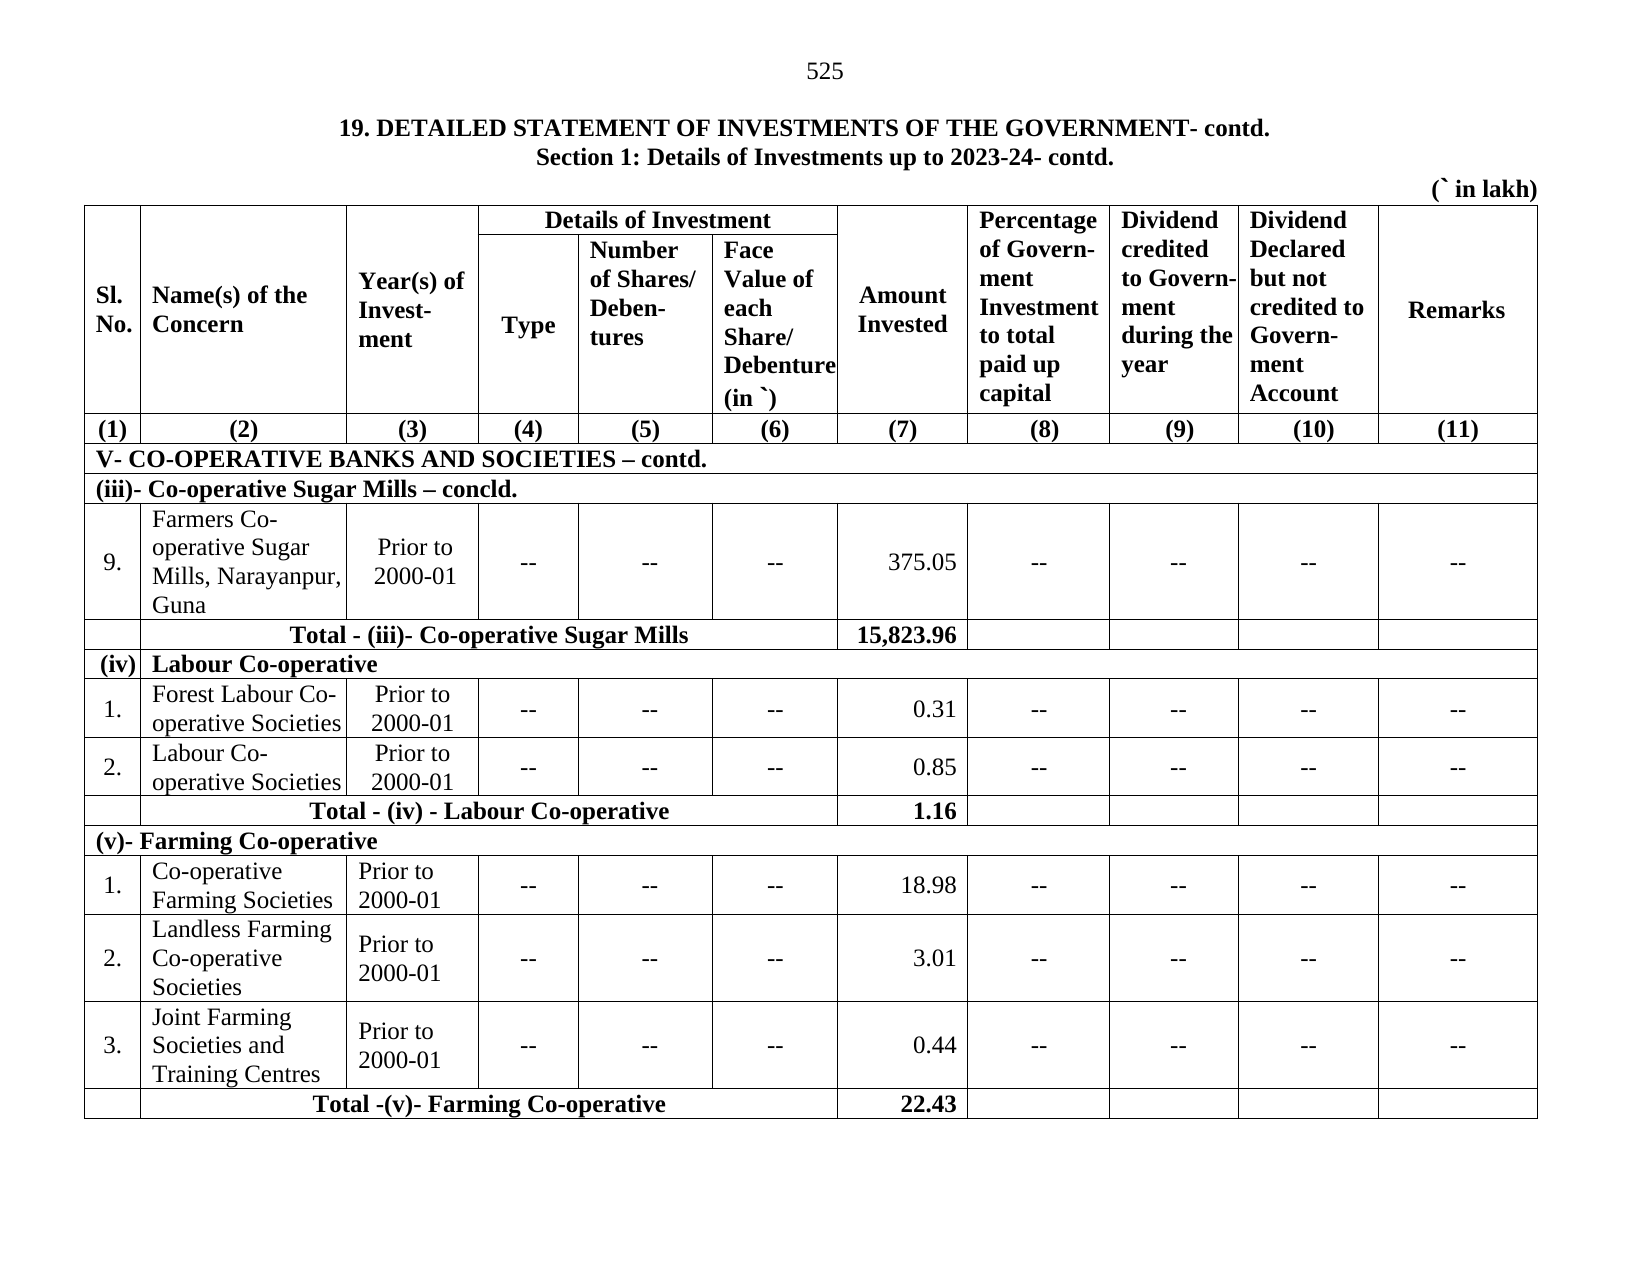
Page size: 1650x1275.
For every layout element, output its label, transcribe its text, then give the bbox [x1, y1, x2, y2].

table_cell -- [479, 915, 578, 1001]
table_cell (4) [479, 414, 578, 443]
table_cell -- [968, 738, 1109, 795]
table_cell -- [479, 738, 578, 795]
table_header Sl. No. [85, 206, 140, 413]
text 19. DETAILED STATEMENT OF INVESTMENTS OF THE GOVERNMENT- contd. [150, 113, 1459, 142]
table_cell [1379, 796, 1537, 825]
table_cell 0.31 [838, 679, 967, 737]
table_cell [1110, 1089, 1238, 1118]
table_cell -- [1239, 738, 1378, 795]
table_cell (9) [1110, 414, 1238, 443]
table_cell -- [579, 679, 712, 737]
table_header Details of Investment [479, 206, 837, 234]
table_cell -- [479, 679, 578, 737]
table_cell Prior to 2000-01 [347, 738, 478, 795]
table_cell 1.16 [838, 796, 967, 825]
table_cell 18.98 [838, 856, 967, 913]
table_cell -- [1379, 1002, 1537, 1088]
table_cell Labour Co-operative [141, 650, 1537, 678]
table_cell Number of Shares/ Deben-tures [579, 235, 712, 413]
table_cell [85, 796, 140, 825]
table_cell 3. [85, 1002, 140, 1088]
table_cell -- [1110, 1002, 1238, 1088]
table_cell [1110, 620, 1238, 648]
table_cell [1239, 620, 1378, 648]
table_cell 375.05 [838, 504, 967, 619]
table_cell 1. [85, 679, 140, 737]
table_cell Labour Co-operative Societies [141, 738, 346, 795]
table_cell Co-operative Farming Societies [141, 856, 346, 913]
table_cell (5) [579, 414, 712, 443]
table_cell [85, 620, 140, 648]
table_cell -- [1379, 679, 1537, 737]
table_header Dividend Declared but not credited to Govern-ment Account [1239, 206, 1378, 413]
table_cell Total -(v)- Farming Co-operative [141, 1089, 837, 1118]
table_cell -- [479, 856, 578, 913]
table_cell Face Value of each Share/ Debenture (in `) [713, 235, 837, 413]
table_cell -- [579, 738, 712, 795]
table_cell (2) [141, 414, 346, 443]
table_cell -- [968, 915, 1109, 1001]
table_cell -- [1110, 504, 1238, 619]
table_cell Forest Labour Co-operative Societies [141, 679, 346, 737]
table_cell (1) [85, 414, 140, 443]
table_header Year(s) of Invest-ment [347, 206, 478, 413]
table_cell -- [579, 504, 712, 619]
table_header Dividend credited to Govern-ment during the year [1110, 206, 1238, 413]
table_cell [1110, 796, 1238, 825]
table_cell [968, 1089, 1109, 1118]
table_cell 2. [85, 738, 140, 795]
table_cell Landless Farming Co-operative Societies [141, 915, 346, 1001]
table_cell 1. [85, 856, 140, 913]
text (` in lakh) [150, 171, 1537, 204]
table_cell -- [479, 1002, 578, 1088]
table_cell 22.43 [838, 1089, 967, 1118]
table_cell -- [713, 679, 837, 737]
table_cell Prior to 2000-01 [347, 679, 478, 737]
table_cell -- [1379, 856, 1537, 913]
table_cell 2. [85, 915, 140, 1001]
table_cell -- [713, 1002, 837, 1088]
table_cell -- [968, 679, 1109, 737]
table_cell Total - (iv) - Labour Co-operative [141, 796, 837, 825]
table_cell 0.85 [838, 738, 967, 795]
table_cell -- [1239, 1002, 1378, 1088]
table_cell [1239, 1089, 1378, 1118]
table_cell -- [1239, 856, 1378, 913]
table_cell (10) [1239, 414, 1378, 443]
table_cell Type [479, 235, 578, 413]
table_cell [1239, 796, 1378, 825]
table_cell 9. [85, 504, 140, 619]
table_cell -- [1239, 915, 1378, 1001]
table_cell (iv) [85, 650, 140, 678]
table_cell -- [713, 856, 837, 913]
table_cell -- [1110, 915, 1238, 1001]
table_cell -- [1239, 504, 1378, 619]
table_cell -- [579, 915, 712, 1001]
table_cell -- [579, 856, 712, 913]
table_cell -- [713, 738, 837, 795]
table_cell (iii)- Co-operative Sugar Mills – concld. [85, 474, 1537, 503]
table_cell [968, 796, 1109, 825]
table_cell -- [1110, 679, 1238, 737]
table_cell -- [713, 915, 837, 1001]
table_header Name(s) of the Concern [141, 206, 346, 413]
table_cell Joint Farming Societies and Training Centres [141, 1002, 346, 1088]
table_cell -- [1110, 856, 1238, 913]
table_cell -- [479, 504, 578, 619]
table_header Percentage of Govern-ment Investment to total paid up capital [968, 206, 1109, 413]
table_cell -- [1239, 679, 1378, 737]
table_cell 15,823.96 [838, 620, 967, 648]
table_cell 0.44 [838, 1002, 967, 1088]
table_cell V- CO-OPERATIVE BANKS AND SOCIETIES – contd. [85, 444, 1537, 473]
table_cell Prior to 2000-01 [347, 915, 478, 1001]
table_cell [1379, 620, 1537, 648]
table_cell Prior to 2000-01 [347, 1002, 478, 1088]
table_cell 3.01 [838, 915, 967, 1001]
table_cell -- [1379, 738, 1537, 795]
table_cell Total - (iii)- Co-operative Sugar Mills [141, 620, 837, 648]
table_cell [968, 620, 1109, 648]
table_cell -- [968, 1002, 1109, 1088]
table_cell -- [579, 1002, 712, 1088]
table_cell -- [1379, 915, 1537, 1001]
table_cell -- [713, 504, 837, 619]
table_cell [85, 1089, 140, 1118]
table_cell Farmers Co-operative Sugar Mills, Narayanpur, Guna [141, 504, 346, 619]
table_cell (6) [713, 414, 837, 443]
table_header Remarks [1379, 206, 1537, 413]
table_cell (11) [1379, 414, 1537, 443]
text Section 1: Details of Investments up to 2023-24- contd. [150, 142, 1500, 171]
table_cell (7) [838, 414, 967, 443]
table_cell -- [968, 856, 1109, 913]
table_cell Prior to 2000-01 [347, 856, 478, 913]
table_cell -- [968, 504, 1109, 619]
table_cell (v)- Farming Co-operative [85, 826, 1537, 855]
table_header Amount Invested [838, 206, 967, 413]
table_cell Prior to 2000-01 [347, 504, 478, 619]
table_cell (8) [968, 414, 1109, 443]
table_cell (3) [347, 414, 478, 443]
table_cell -- [1110, 738, 1238, 795]
table_cell [1379, 1089, 1537, 1118]
table_cell -- [1379, 504, 1537, 619]
